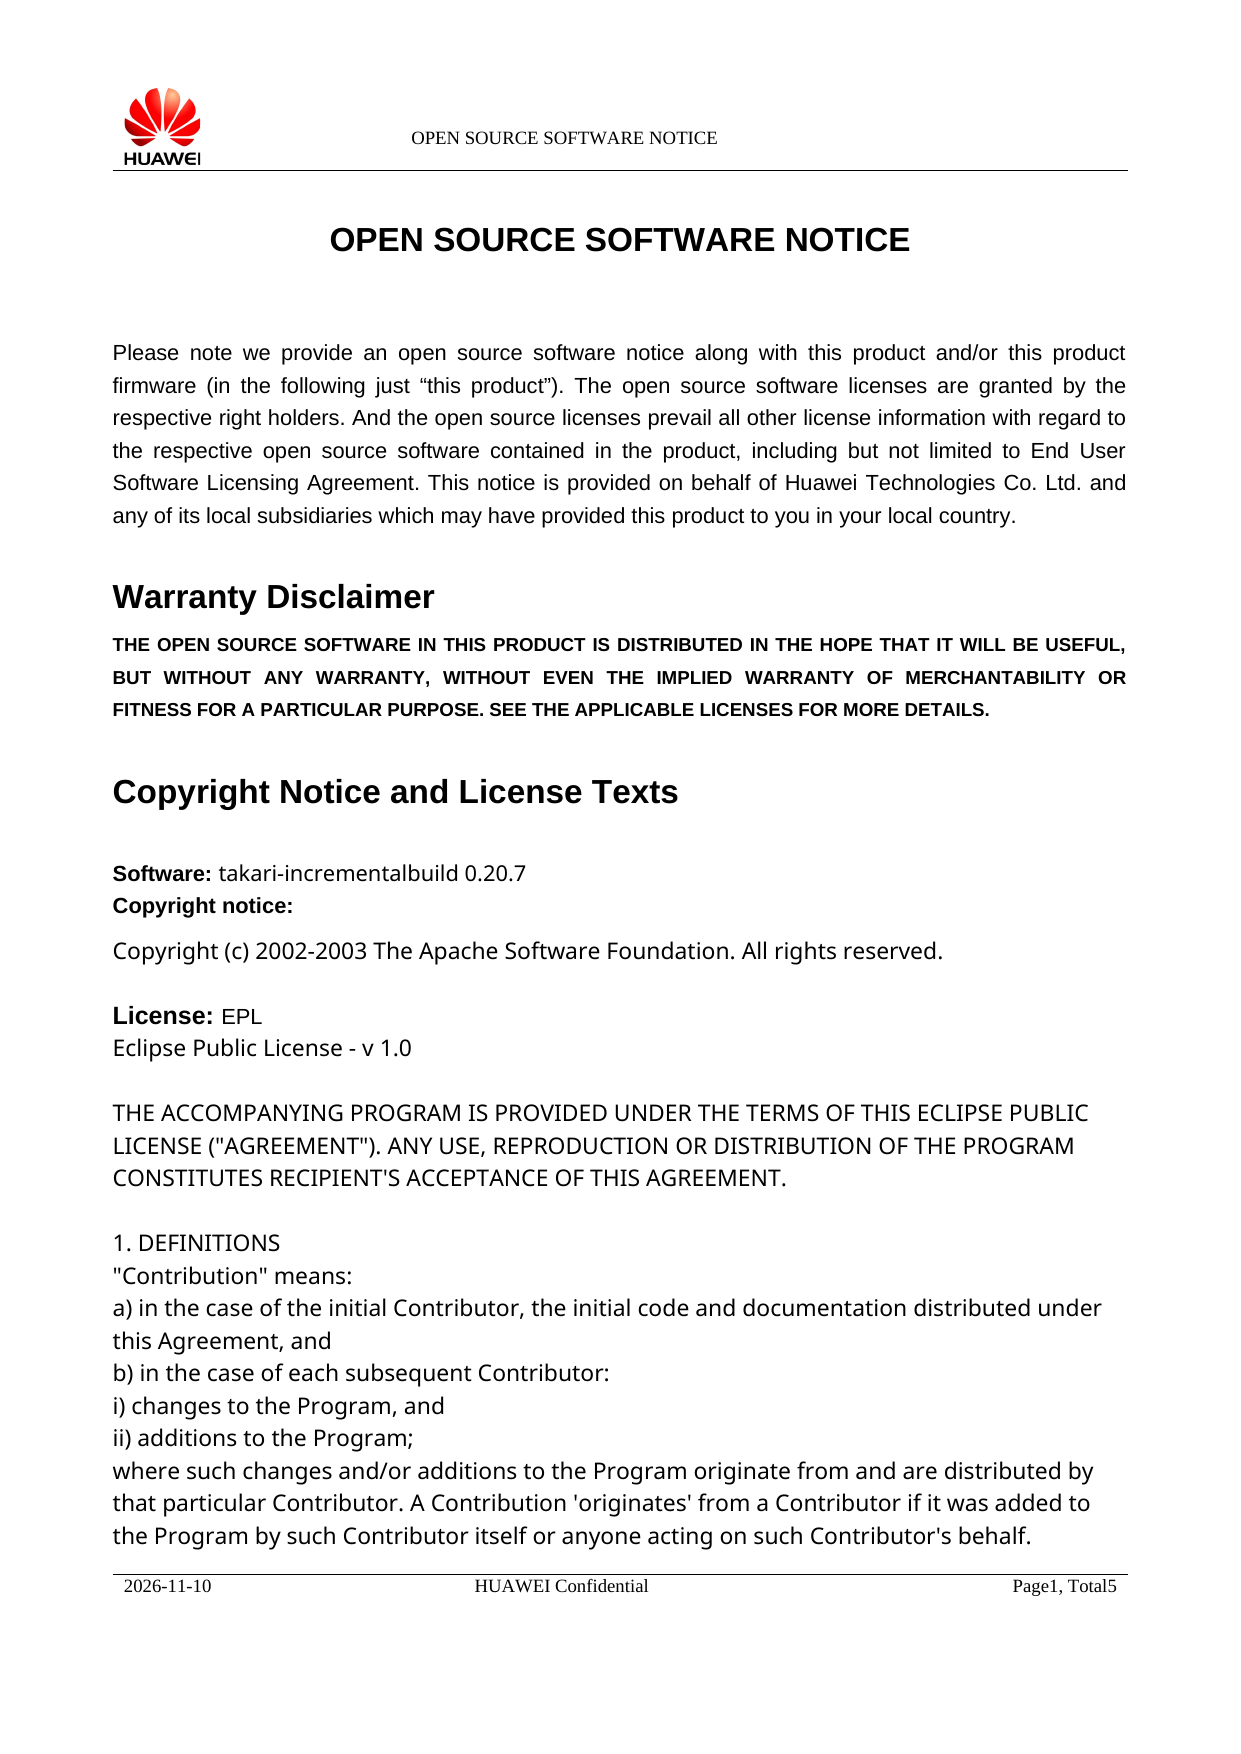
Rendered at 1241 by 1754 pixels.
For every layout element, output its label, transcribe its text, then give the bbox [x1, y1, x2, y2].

text "Contribution" means: [112, 1259, 1128, 1291]
text b) in the case of each subsequent Contributor: [112, 1356, 1128, 1389]
text License: EPL [112, 999, 1128, 1031]
text OPEN SOURCE SOFTWARE NOTICE [112, 206, 1128, 271]
picture [124, 88, 201, 165]
text i) changes to the Program, and [112, 1389, 1128, 1421]
text Please note we provide an open source software notice along with this product and/or this product firmware (in the following just “this product”). The open source software licenses are granted by the respective right holders. And the open source licenses prevail all other license information with regard to the respective open source software contained in the product, including but not limited to End User Software Licensing Agreement. This notice is provided on behalf of Huawei Technologies Co. Ltd. and any of its local subsidiaries which may have provided this product to you in your local country. [112, 336, 1128, 531]
text 1. DEFINITIONS [112, 1226, 1128, 1259]
text Copyright notice: [112, 889, 1128, 921]
text Copyright (c) 2002-2003 The Apache Software Foundation. All rights reserved. [112, 934, 1128, 999]
text Warranty Disclaimer [112, 564, 1128, 629]
text Copyright Notice and License Texts [112, 759, 1128, 824]
text Eclipse Public License - v 1.0 [112, 1031, 1128, 1064]
text a) in the case of the initial Contributor, the initial code and documentation distributed under this Agreement, and [112, 1291, 1128, 1356]
text THE ACCOMPANYING PROGRAM IS PROVIDED UNDER THE TERMS OF THIS ECLIPSE PUBLIC LICENSE ("AGREEMENT"). ANY USE, REPRODUCTION OR DISTRIBUTION OF THE PROGRAM CONSTITUTES RECIPIENT'S ACCEPTANCE OF THIS AGREEMENT. [112, 1096, 1128, 1194]
title Software: takari-incrementalbuild 0.20.7 [112, 856, 1128, 889]
text ii) additions to the Program; [112, 1421, 1128, 1454]
text The open source software in this product is distributed in the hope that it will be useful, but WITHOUT ANY WARRANTY, without even the implied warranty of MERCHANTABILITY or FITNESS FOR A PARTICULAR PURPOSE. See the applicable licenses for more details. [112, 629, 1128, 726]
